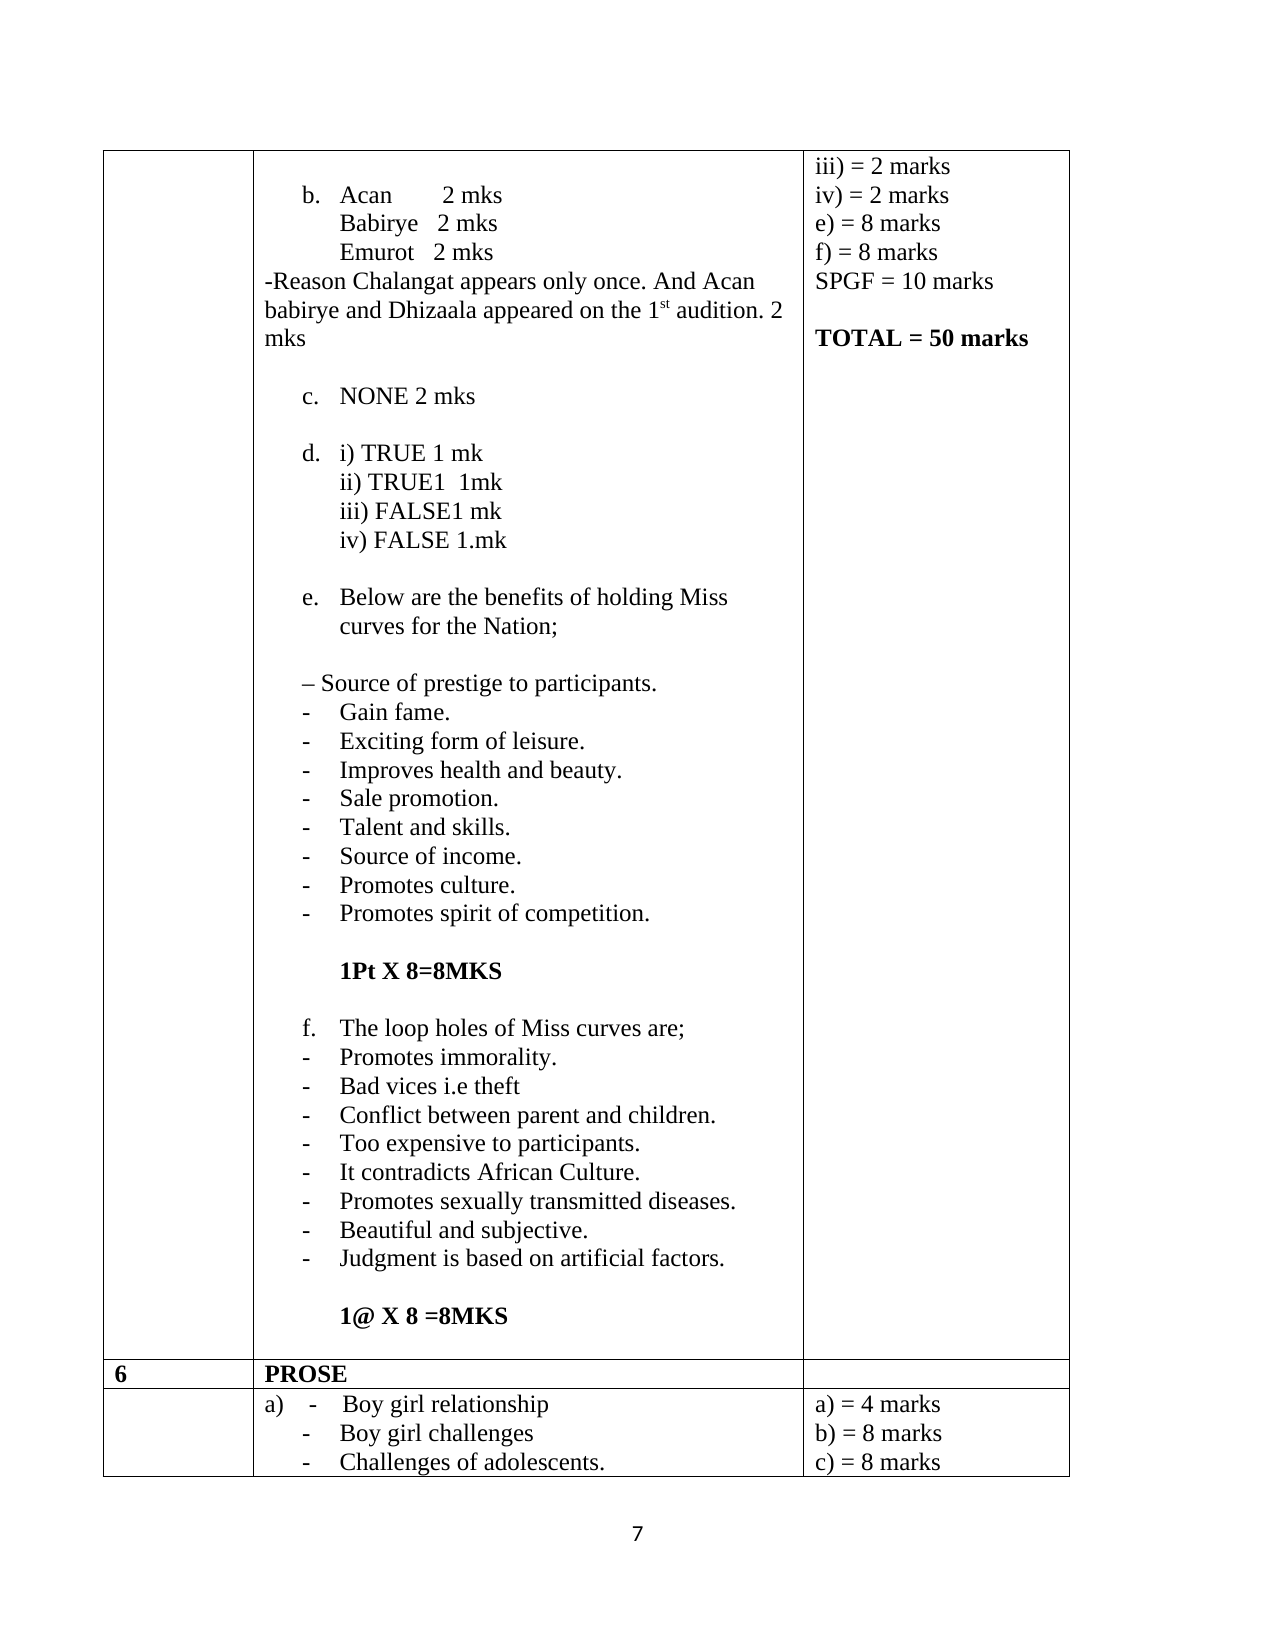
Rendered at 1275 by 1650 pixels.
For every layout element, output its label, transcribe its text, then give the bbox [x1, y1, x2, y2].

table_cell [254, 1389, 803, 1476]
table_cell [104, 1389, 253, 1476]
table_cell PROSE [254, 1360, 803, 1388]
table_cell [804, 1389, 1069, 1476]
table_cell [804, 1360, 1069, 1388]
table_cell [104, 151, 253, 1358]
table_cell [804, 151, 1069, 1358]
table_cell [254, 151, 803, 1358]
table_cell 6 [104, 1360, 253, 1388]
